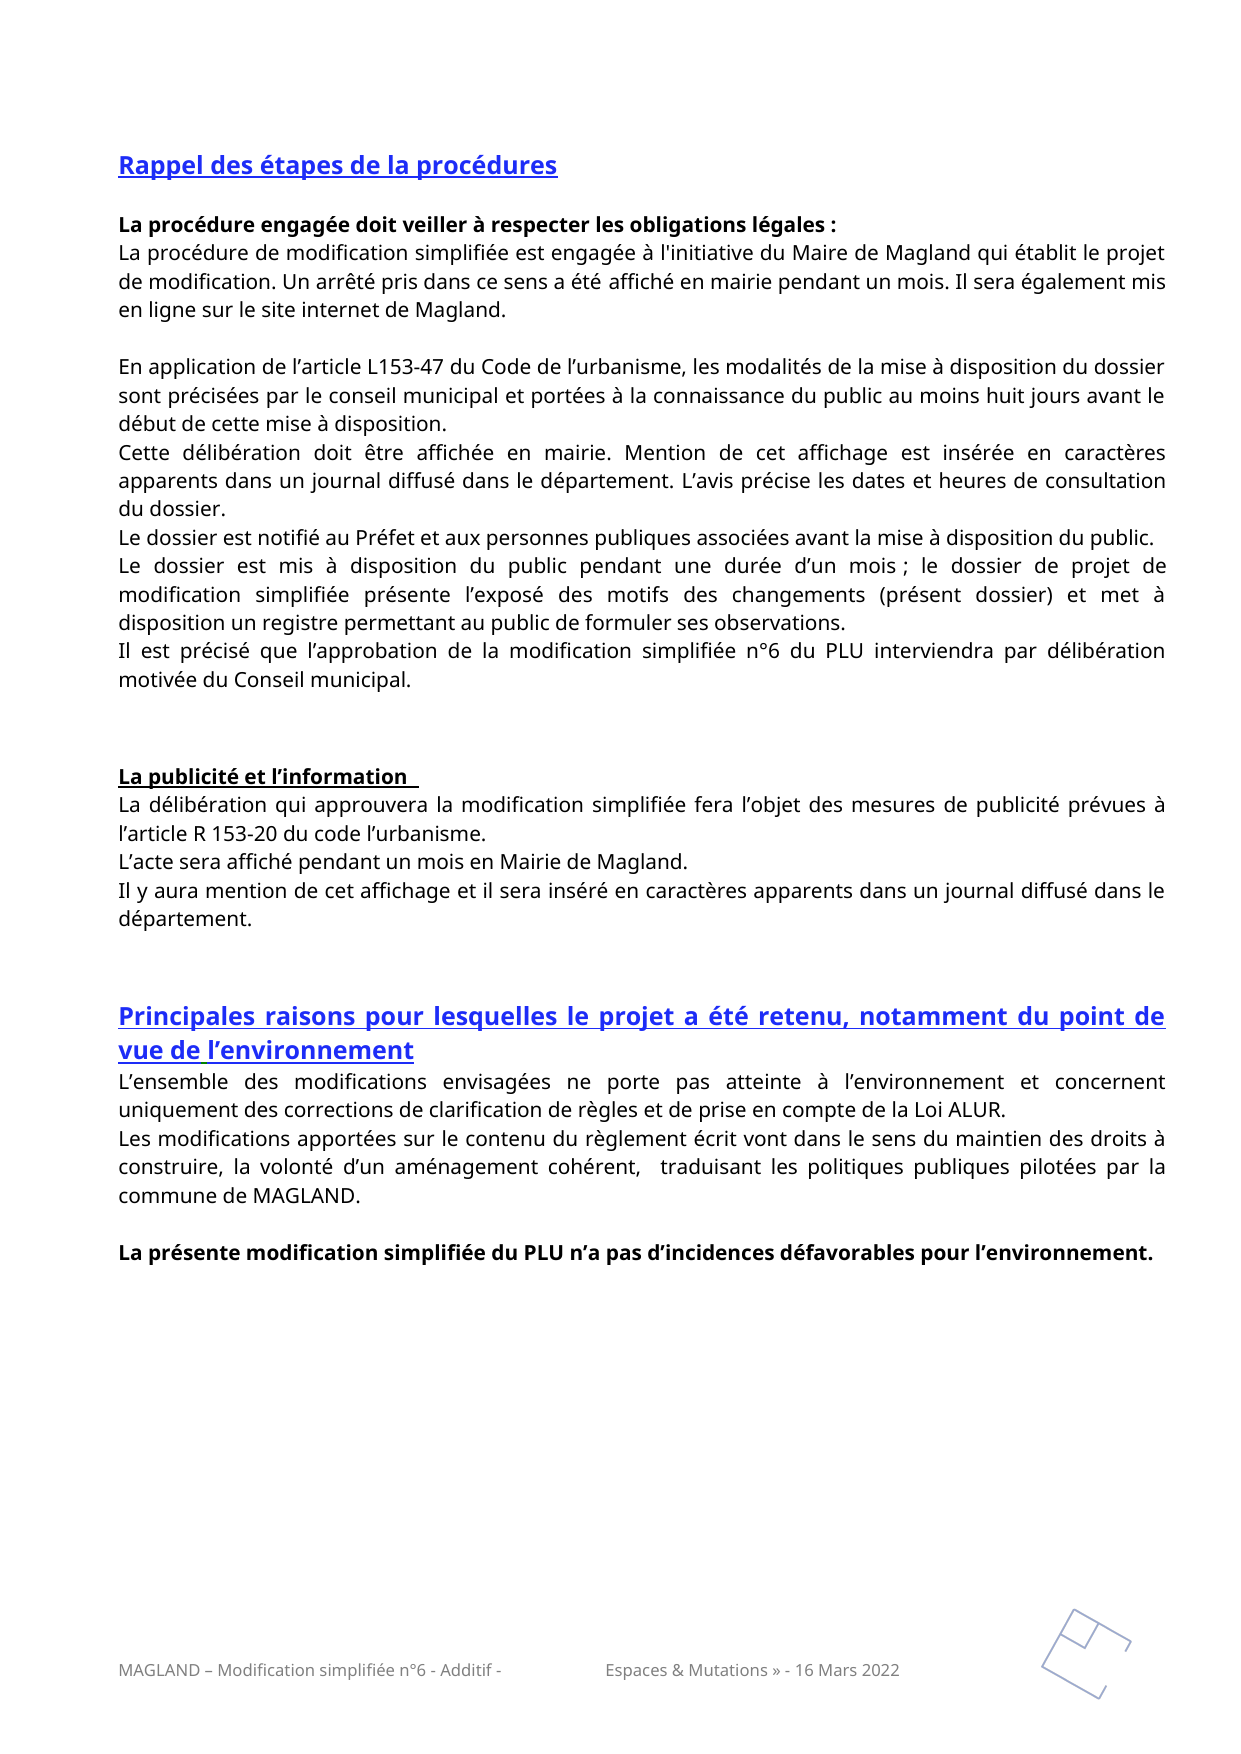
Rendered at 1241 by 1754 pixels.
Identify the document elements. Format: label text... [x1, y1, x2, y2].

text La présente modification simplifiée du PLU n’a pas d’incidences défavorables pour l’environnement. [118, 1238, 1167, 1266]
text Il est précisé que l’approbation de la modification simplifiée n°6 du PLU interviendra par délibération motivée du Conseil municipal. [118, 637, 1167, 693]
text Cette délibération doit être affichée en mairie. Mention de cet affichage est insérée en caractères apparents dans un journal diffusé dans le département. L’avis précise les dates et heures de consultation du dossier. [118, 438, 1167, 523]
subtitle Rappel des étapes de la procédures [118, 148, 1167, 182]
text La délibération qui approuvera la modification simplifiée fera l’objet des mesures de publicité prévues à l’article R 153-20 du code l’urbanisme. [118, 790, 1167, 847]
text L’ensemble des modifications envisagées ne porte pas atteinte à l’environnement et concernent uniquement des corrections de clarification de règles et de prise en compte de la Loi ALUR. [118, 1067, 1167, 1124]
text Le dossier est mis à disposition du public pendant une durée d’un mois ; le dossier de projet de modification simplifiée présente l’exposé des motifs des changements (présent dossier) et met à disposition un registre permettant au public de formuler ses observations. [118, 551, 1167, 637]
subtitle Principales raisons pour lesquelles le projet a été retenu, notamment du point de vue de l’environnement [118, 999, 1167, 1067]
text Le dossier est notifié au Préfet et aux personnes publiques associées avant la mise à disposition du public. [118, 523, 1167, 551]
text La publicité et l’information [118, 762, 1167, 790]
text Il y aura mention de cet affichage et il sera inséré en caractères apparents dans un journal diffusé dans le département. [118, 876, 1167, 933]
text La procédure de modification simplifiée est engagée à l'initiative du Maire de Magland qui établit le projet de modification. Un arrêté pris dans ce sens a été affiché en mairie pendant un mois. Il sera également mis en ligne sur le site internet de Magland. [118, 238, 1167, 324]
text En application de l’article L153-47 du Code de l’urbanisme, les modalités de la mise à disposition du dossier sont précisées par le conseil municipal et portées à la connaissance du public au moins huit jours avant le début de cette mise à disposition. [118, 352, 1167, 438]
text L’acte sera affiché pendant un mois en Mairie de Magland. [118, 847, 1167, 876]
text Les modifications apportées sur le contenu du règlement écrit vont dans le sens du maintien des droits à construire, la volonté d’un aménagement cohérent, traduisant les politiques publiques pilotées par la commune de MAGLAND. [118, 1124, 1167, 1209]
text La procédure engagée doit veiller à respecter les obligations légales : [118, 210, 1167, 238]
